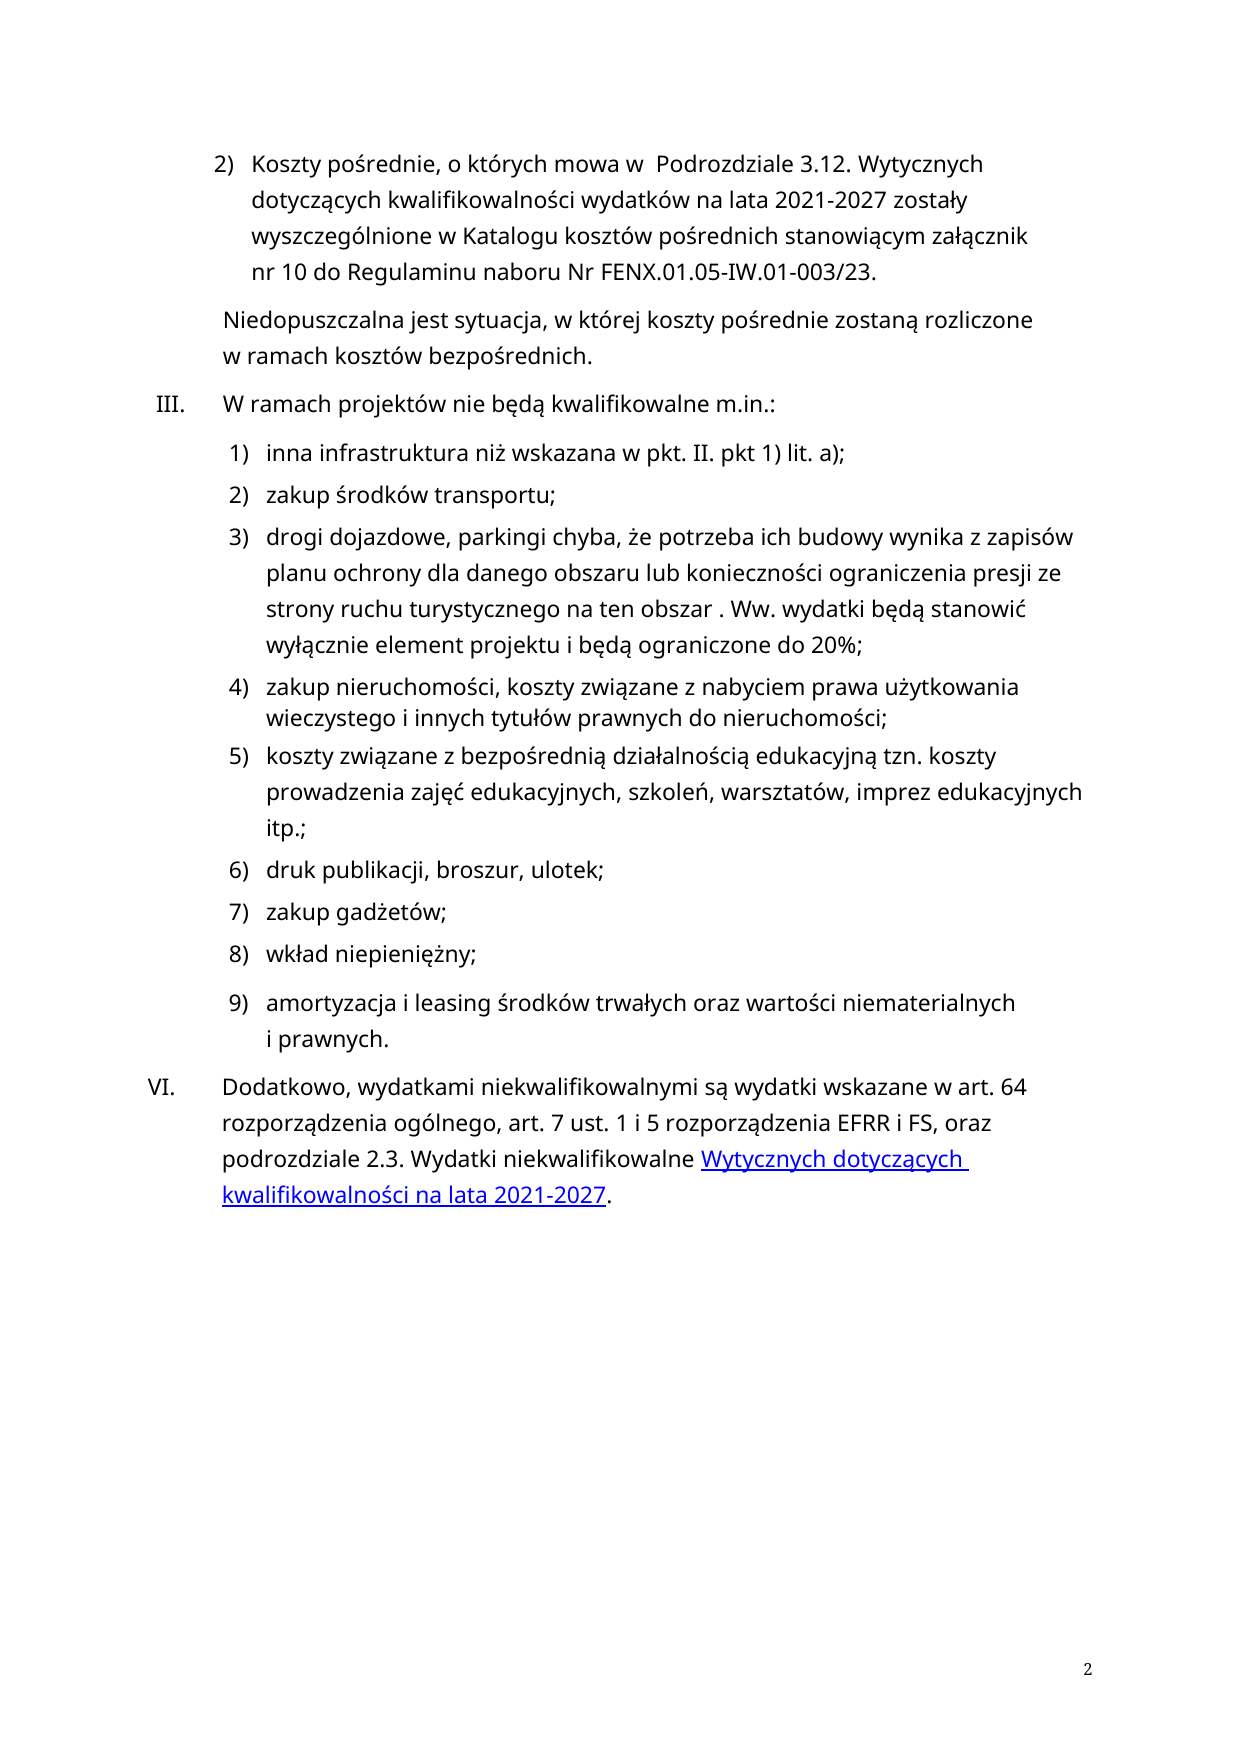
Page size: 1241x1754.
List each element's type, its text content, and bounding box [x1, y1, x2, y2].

list zakup nieruchomości, koszty związane z nabyciem prawa użytkowania wieczystego i innych tytułów prawnych do nieruchomości; [229, 671, 1092, 734]
list drogi dojazdowe, parkingi chyba, że potrzeba ich budowy wynika z zapisów planu ochrony dla danego obszaru lub konieczności ograniczenia presji ze strony ruchu turystycznego na ten obszar . Ww. wydatki będą stanowić wyłącznie element projektu i będą ograniczone do 20%; [229, 521, 1092, 660]
list Koszty pośrednie, o których mowa w Podrozdziale 3.12. Wytycznych dotyczących kwalifikowalności wydatków na lata 2021-2027 zostały wyszczególnione w Katalogu kosztów pośrednich stanowiącym załącznik nr 10 do Regulaminu naboru Nr FENX.01.05-IW.01-003/23. [214, 148, 1092, 287]
list VI. Dodatkowo, wydatkami niekwalifikowalnymi są wydatki wskazane w art. 64 rozporządzenia ogólnego, art. 7 ust. 1 i 5 rozporządzenia EFRR i FS, oraz podrozdziale 2.3. Wydatki niekwalifikowalne Wytycznych dotyczących kwalifikowalności na lata 2021-2027. [148, 1071, 1092, 1210]
list W ramach projektów nie będą kwalifikowalne m.in.: [185, 388, 1092, 419]
list zakup środków transportu; [229, 479, 1092, 510]
list zakup gadżetów; [229, 896, 1092, 927]
list inna infrastruktura niż wskazana w pkt. II. pkt 1) lit. a); [229, 437, 1092, 468]
list koszty związane z bezpośrednią działalnością edukacyjną tzn. koszty prowadzenia zajęć edukacyjnych, szkoleń, warsztatów, imprez edukacyjnych itp.; [229, 740, 1092, 843]
list Niedopuszczalna jest sytuacja, w której koszty pośrednie zostaną rozliczone w ramach kosztów bezpośrednich. [223, 304, 1092, 371]
list druk publikacji, broszur, ulotek; [229, 854, 1092, 885]
list amortyzacja i leasing środków trwałych oraz wartości niematerialnych i prawnych. [228, 987, 1092, 1054]
list wkład niepieniężny; [229, 938, 1092, 969]
